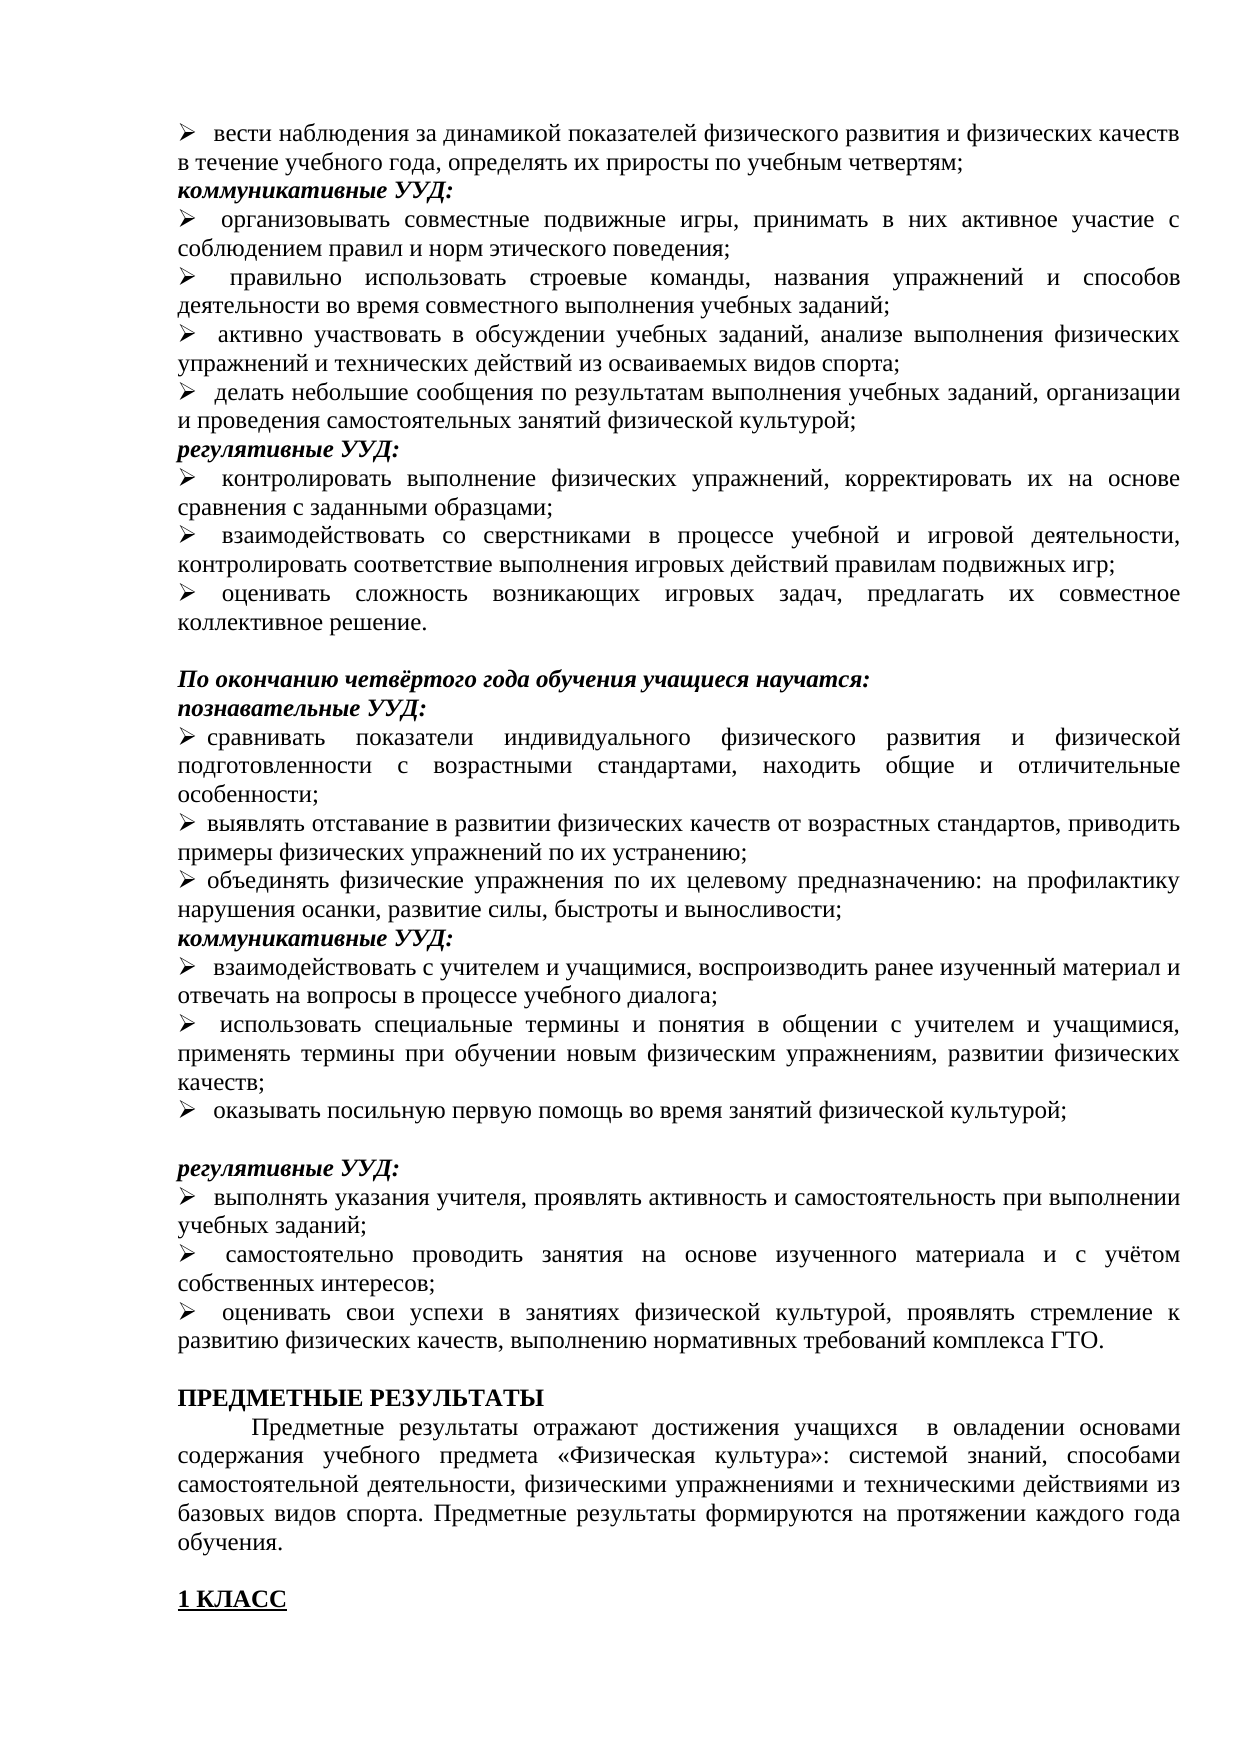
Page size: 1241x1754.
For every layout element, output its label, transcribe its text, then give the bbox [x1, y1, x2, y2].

list взаимодействовать со сверстниками в процессе учебной и игровой деятельности, контролировать соответствие выполнения игровых действий правилам подвижных игр; [177, 521, 1181, 578]
text регулятивные УУД: [177, 1153, 1181, 1182]
list оценивать свои успехи в занятиях физической культурой, проявлять стремление к развитию физических качеств, выполнению нормативных требований комплекса ГТО. [177, 1297, 1181, 1354]
text познавательные УУД: [177, 693, 1181, 722]
list контролировать выполнение физических упражнений, корректировать их на основе сравнения с заданными образцами; [177, 463, 1181, 521]
list взаимодействовать с учителем и учащимися, воспроизводить ранее изученный материал и отвечать на вопросы в процессе учебного диалога; [177, 952, 1181, 1009]
list оказывать посильную первую помощь во время занятий физической культурой; [177, 1096, 1181, 1124]
list самостоятельно проводить занятия на основе изученного материала и с учётом собственных интересов; [177, 1239, 1181, 1297]
text По окончанию четвёртого года обучения учащиеся научатся: [177, 664, 1181, 693]
text ПРЕДМЕТНЫЕ РЕЗУЛЬТАТЫ [177, 1383, 1181, 1412]
list выполнять указания учителя, проявлять активность и самостоятельность при выполнении учебных заданий; [177, 1182, 1181, 1239]
list правильно использовать строевые команды, названия упражнений и способов деятельности во время совместного выполнения учебных заданий; [177, 262, 1181, 319]
list делать небольшие сообщения по результатам выполнения учебных заданий, организации и проведения самостоятельных занятий физической культурой; [177, 377, 1181, 434]
text коммуникативные УУД: [177, 923, 1181, 952]
text 1 КЛАСС [177, 1584, 1181, 1613]
text регулятивные УУД: [177, 434, 1181, 463]
list активно участвовать в обсуждении учебных заданий, анализе выполнения физических упражнений и технических действий из осваиваемых видов спорта; [177, 319, 1181, 377]
list вести наблюдения за динамикой показателей физического развития и физических качеств в течение учебного года, определять их приросты по учебным четвертям; [177, 118, 1181, 176]
list выявлять отставание в развитии физических качеств от возрастных стандартов, приводить примеры физических упражнений по их устранению; [177, 808, 1181, 866]
list использовать специальные термины и понятия в общении с учителем и учащимися, применять термины при обучении новым физическим упражнениям, развитии физических качеств; [177, 1009, 1181, 1096]
list организовывать совместные подвижные игры, принимать в них активное участие с соблюдением правил и норм этического поведения; [177, 204, 1181, 262]
text Предметные результаты отражают достижения учащихся в овладении основами содержания учебного предмета «Физическая культура»: системой знаний, способами самостоятельной деятельности, физическими упражнениями и техническими действиями из базовых видов спорта. Предметные результаты формируются на протяжении каждого года обучения. [177, 1412, 1181, 1556]
list оценивать сложность возникающих игровых задач, предлагать их совместное коллективное решение. [177, 578, 1181, 636]
text коммуникативные УУД: [177, 176, 1181, 204]
list объединять физические упражнения по их целевому предназначению: на профилактику нарушения осанки, развитие силы, быстроты и выносливости; [177, 866, 1181, 923]
list сравнивать показатели индивидуального физического развития и физической подготовленности с возрастными стандартами, находить общие и отличительные особенности; [177, 722, 1181, 808]
